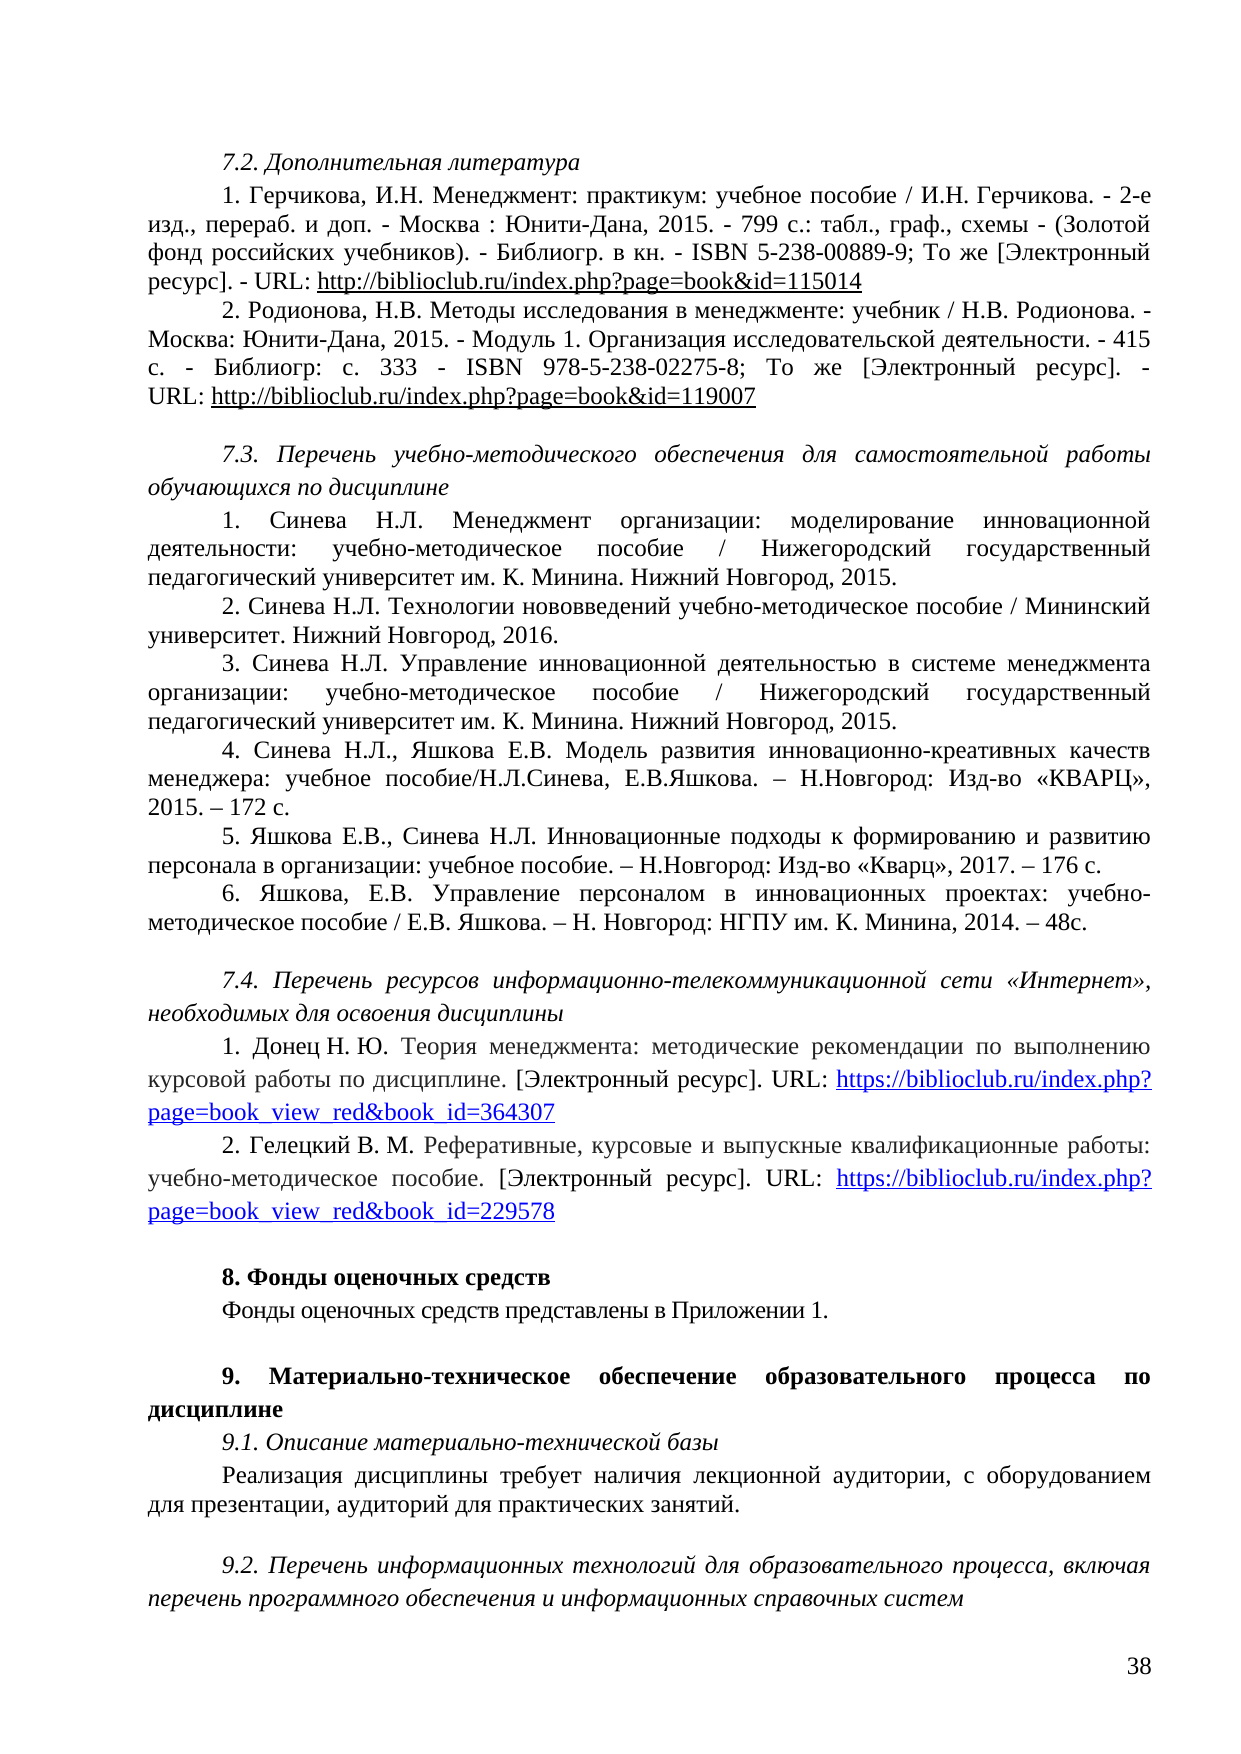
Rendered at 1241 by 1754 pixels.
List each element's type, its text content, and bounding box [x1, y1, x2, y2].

text 9. Материально-техническое обеспечение образовательного процесса по дисциплине [148, 1361, 1152, 1423]
text 7.2. Дополнительная литература [222, 147, 1152, 176]
text 9.1. Описание материально-технической базы [148, 1427, 1152, 1456]
text 3. Синева Н.Л. Управление инновационной деятельностью в системе менеджмента организации: учебно-методическое пособие / Нижегородский государственный педагогический университет им. К. Минина. Нижний Новгород, 2015. [148, 648, 1152, 735]
text 2. Синева Н.Л. Технологии нововведений учебно-методическое пособие / Мининский университет. Нижний Новгород, 2016. [148, 591, 1152, 648]
text 7.3. Перечень учебно-методического обеспечения для самостоятельной работы обучающихся по дисциплине [148, 439, 1152, 500]
text 2. Гелецкий В. М. Реферативные, курсовые и выпускные квалификационные работы: учебно-методическое пособие. [Электронный ресурс]. URL: https://biblioclub.ru/index.php?page=book_view_red&book_id=229578 [148, 1130, 1152, 1224]
text 7.4. Перечень ресурсов информационно-телекоммуникационной сети «Интернет», необходимых для освоения дисциплины [148, 965, 1152, 1026]
text 8. Фонды оценочных средств [148, 1262, 1152, 1291]
text 4. Синева Н.Л., Яшкова Е.В. Модель развития инновационно-креативных качеств менеджера: учебное пособие/Н.Л.Синева, Е.В.Яшкова. – Н.Новгород: Изд-во «КВАРЦ», 2015. – 172 с. [148, 735, 1152, 821]
text 1. Донец Н. Ю. Теория менеджмента: методические рекомендации по выполнению курсовой работы по дисциплине. [Электронный ресурс]. URL: https://biblioclub.ru/index.php?page=book_view_red&book_id=364307 [148, 1031, 1152, 1126]
text 1. Герчикова, И.Н. Менеджмент: практикум: учебное пособие / И.Н. Герчикова. - 2-е изд., перераб. и доп. - Москва : Юнити-Дана, 2015. - 799 с.: табл., граф., схемы - (Золотой фонд российских учебников). - Библиогр. в кн. - ISBN 5-238-00889-9; То же [Электронный ресурс]. - URL: http://biblioclub.ru/index.php?page=book&id=115014 [148, 180, 1152, 295]
text Реализация дисциплины требует наличия лекционной аудитории, с оборудованием для презентации, аудиторий для практических занятий. [148, 1460, 1152, 1517]
text 2. Родионова, Н.В. Методы исследования в менеджменте: учебник / Н.В. Родионова. - Москва: Юнити-Дана, 2015. - Модуль 1. Организация исследовательской деятельности. - 415 с. - Библиогр: с. 333 - ISBN 978-5-238-02275-8; То же [Электронный ресурс]. - URL: http://biblioclub.ru/index.php?page=book&id=119007 [148, 295, 1152, 410]
text 9.2. Перечень информационных технологий для образовательного процесса, включая перечень программного обеспечения и информационных справочных систем [148, 1551, 1152, 1612]
text 5. Яшкова Е.В., Синева Н.Л. Инновационные подходы к формированию и развитию персонала в организации: учебное пособие. – Н.Новгород: Изд-во «Кварц», 2017. – 176 с. [148, 821, 1152, 878]
text 6. Яшкова, Е.В. Управление персоналом в инновационных проектах: учебно-методическое пособие / Е.В. Яшкова. – Н. Новгород: НГПУ им. К. Минина, 2014. – 48с. [148, 878, 1152, 936]
text 1. Синева Н.Л. Менеджмент организации: моделирование инновационной деятельности: учебно-методическое пособие / Нижегородский государственный педагогический университет им. К. Минина. Нижний Новгород, 2015. [148, 505, 1152, 591]
text Фонды оценочных средств представлены в Приложении 1. [148, 1295, 1152, 1324]
